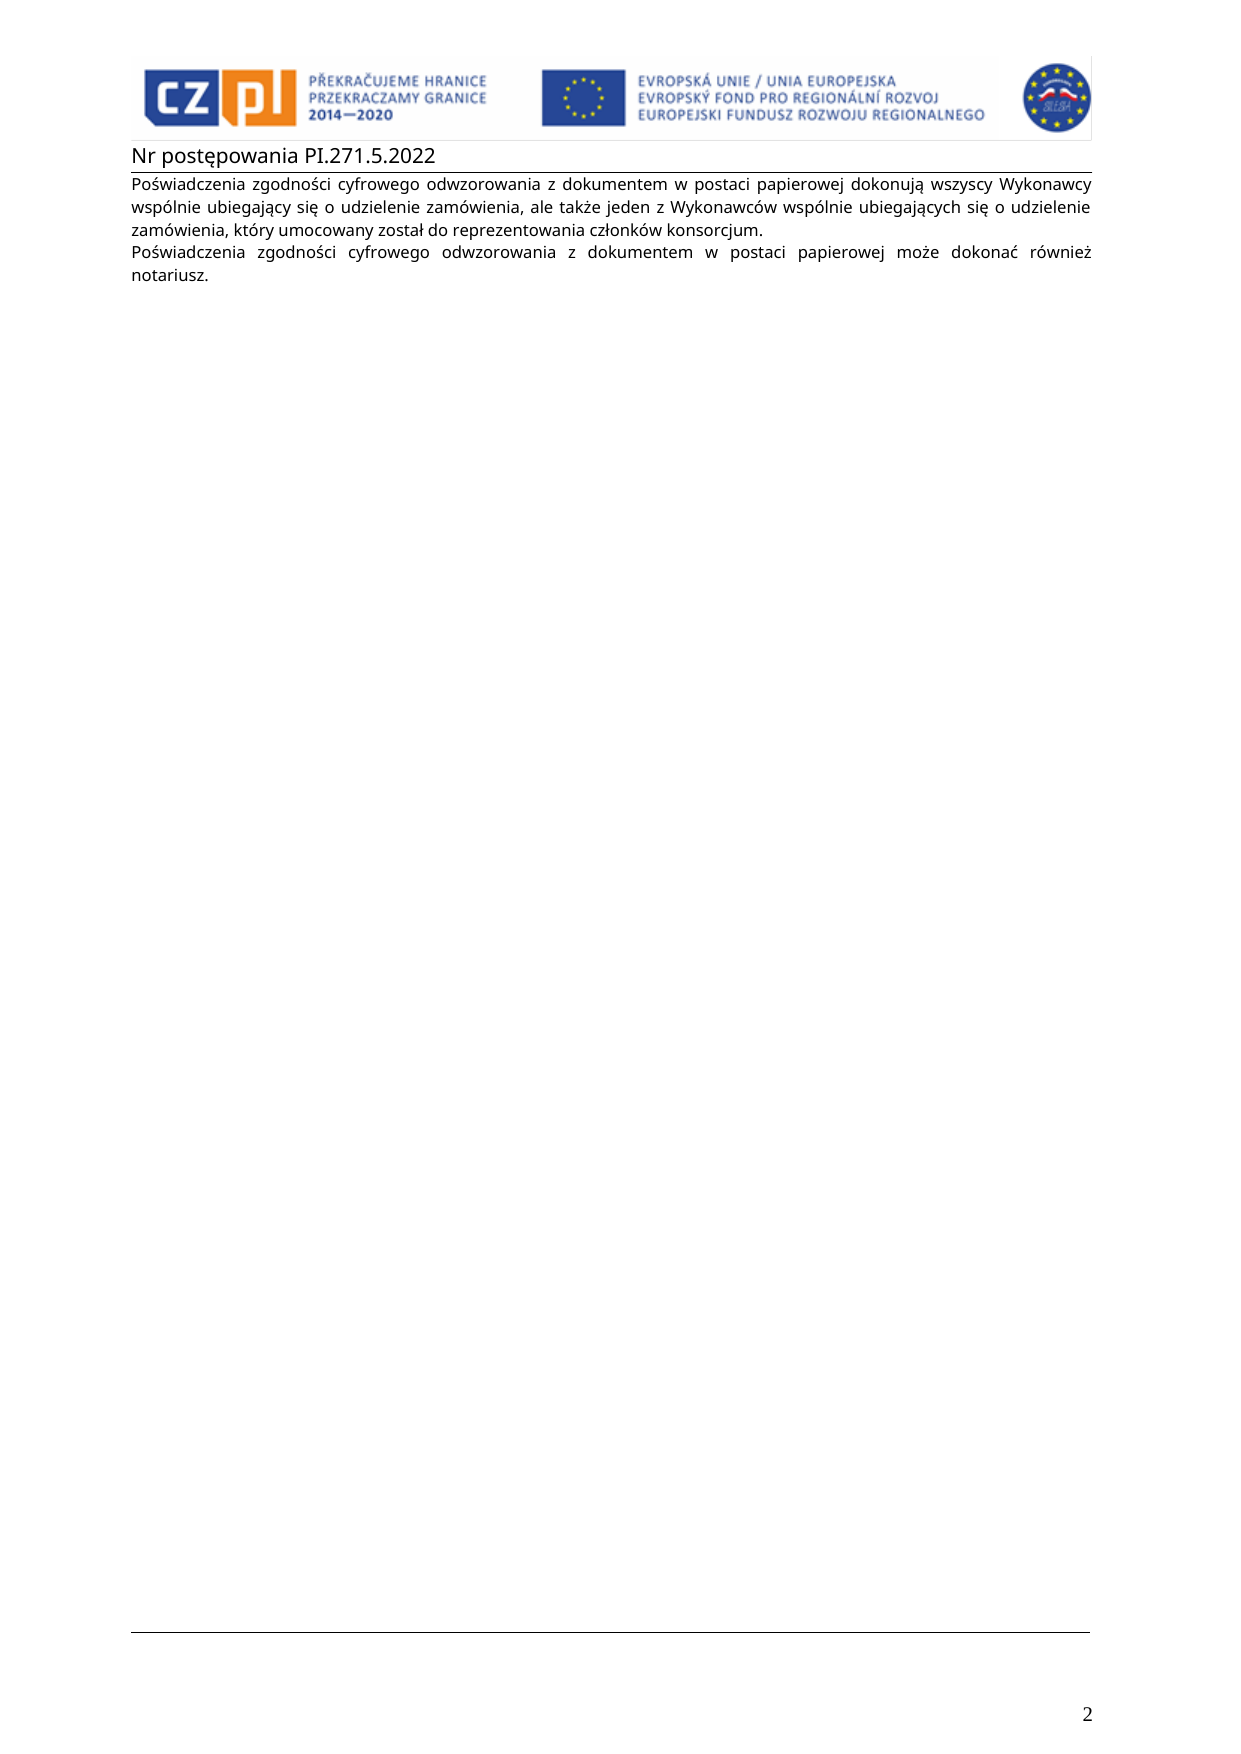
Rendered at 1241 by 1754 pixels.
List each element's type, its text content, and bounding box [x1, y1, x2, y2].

list Poświadczenia zgodności cyfrowego odwzorowania z dokumentem w postaci papierowej może dokonać również notariusz. [131, 241, 1092, 286]
list Poświadczenia zgodności cyfrowego odwzorowania z dokumentem w postaci papierowej dokonują wszyscy Wykonawcy wspólnie ubiegający się o udzielenie zamówienia, ale także jeden z Wykonawców wspólnie ubiegających się o udzielenie zamówienia, który umocowany został do reprezentowania członków konsorcjum. [131, 173, 1092, 241]
picture [131, 56, 1093, 142]
